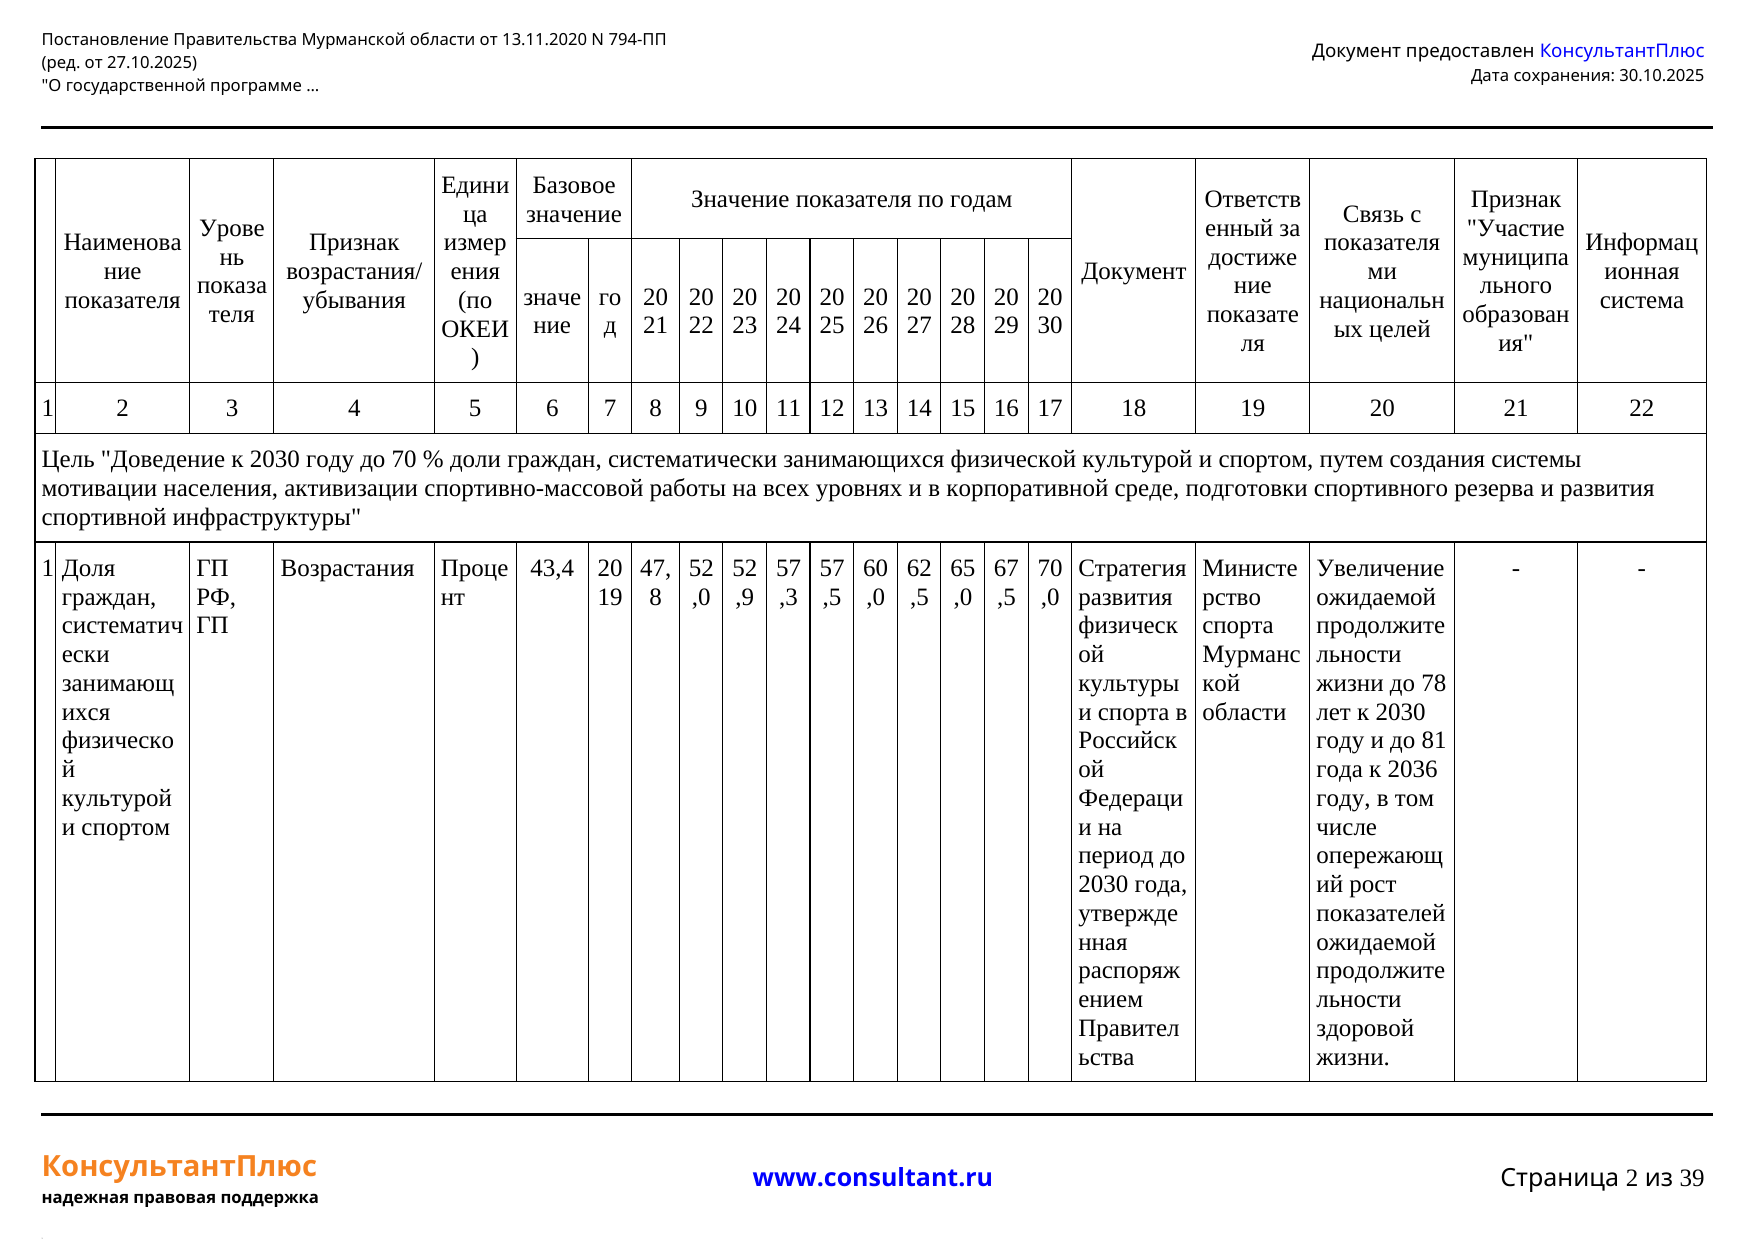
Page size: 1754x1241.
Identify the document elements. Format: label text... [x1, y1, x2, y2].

table_cell 2025 [811, 239, 853, 382]
table_header Наименование показателя [56, 159, 189, 382]
table_cell - [1455, 543, 1577, 1081]
table_cell 65,0 [941, 543, 984, 1081]
table_cell 52,9 [723, 543, 766, 1081]
table_cell 22 [1578, 383, 1706, 433]
table_cell 43,4 [517, 543, 588, 1081]
table_cell 1 [36, 383, 55, 433]
table_cell Возрастания [274, 543, 434, 1081]
table_header Уровень показателя [190, 159, 273, 382]
table_cell 16 [985, 383, 1028, 433]
table_cell 62,5 [898, 543, 940, 1081]
table_cell 19 [1196, 383, 1309, 433]
table_cell 9 [680, 383, 722, 433]
table_cell 15 [941, 383, 984, 433]
table_header Значение показателя по годам [632, 159, 1071, 238]
table_cell 2021 [632, 239, 679, 382]
table_cell 52,0 [680, 543, 722, 1081]
table_header Информационная система [1578, 159, 1706, 382]
table_cell 17 [1029, 383, 1071, 433]
table_cell 47,8 [632, 543, 679, 1081]
table_cell 5 [435, 383, 516, 433]
table_cell 3 [190, 383, 273, 433]
table_cell 2027 [898, 239, 940, 382]
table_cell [1196, 543, 1309, 1081]
table_cell 21 [1455, 383, 1577, 433]
table_cell 7 [589, 383, 631, 433]
table_cell - [1578, 543, 1706, 1081]
table_cell Процент [435, 543, 516, 1081]
table_cell 11 [767, 383, 809, 433]
table_header Единица измерения (по ОКЕИ) [435, 159, 516, 382]
table_cell 13 [854, 383, 897, 433]
table_cell 12 [811, 383, 853, 433]
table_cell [1310, 543, 1454, 1081]
table_cell 60,0 [854, 543, 897, 1081]
table_cell 2023 [723, 239, 766, 382]
table_header Базовое значение [517, 159, 631, 238]
table_header [36, 159, 55, 382]
table_cell 2026 [854, 239, 897, 382]
table_cell 57,5 [811, 543, 853, 1081]
table_cell Цель "Доведение к 2030 году до 70 % доли граждан, систематически занимающихся физической культурой и спортом, путем создания системы мотивации населения, активизации спортивно-массовой работы на всех уровнях и в корпоративной среде, подготовки спортивного резерва и развития спортивной инфраструктуры" [36, 434, 1706, 541]
table_header Связь с показателями национальных целей [1310, 159, 1454, 382]
table_cell 10 [723, 383, 766, 433]
table_cell 2028 [941, 239, 984, 382]
table_cell 1 [36, 543, 55, 1081]
table_header Документ [1072, 159, 1195, 382]
table_header Признак "Участие муниципального образования" [1455, 159, 1577, 382]
table_cell 20 [1310, 383, 1454, 433]
table_cell 57,3 [767, 543, 809, 1081]
table_cell 8 [632, 383, 679, 433]
table_cell 14 [898, 383, 940, 433]
table_cell год [589, 239, 631, 382]
table_cell 67,5 [985, 543, 1028, 1081]
table_cell 2024 [767, 239, 809, 382]
table_cell 2029 [985, 239, 1028, 382]
table_cell 2 [56, 383, 189, 433]
table_cell ГП РФ, ГП [190, 543, 273, 1081]
table_cell значение [517, 239, 588, 382]
table_cell 18 [1072, 383, 1195, 433]
table_header Признак возрастания/убывания [274, 159, 434, 382]
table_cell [1072, 543, 1195, 1081]
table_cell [56, 543, 189, 1081]
table_header Ответственный за достижение показателя [1196, 159, 1309, 382]
table_cell 2022 [680, 239, 722, 382]
table_cell 2030 [1029, 239, 1071, 382]
table_cell 6 [517, 383, 588, 433]
table_cell 70,0 [1029, 543, 1071, 1081]
table_cell 2019 [589, 543, 631, 1081]
table_cell 4 [274, 383, 434, 433]
